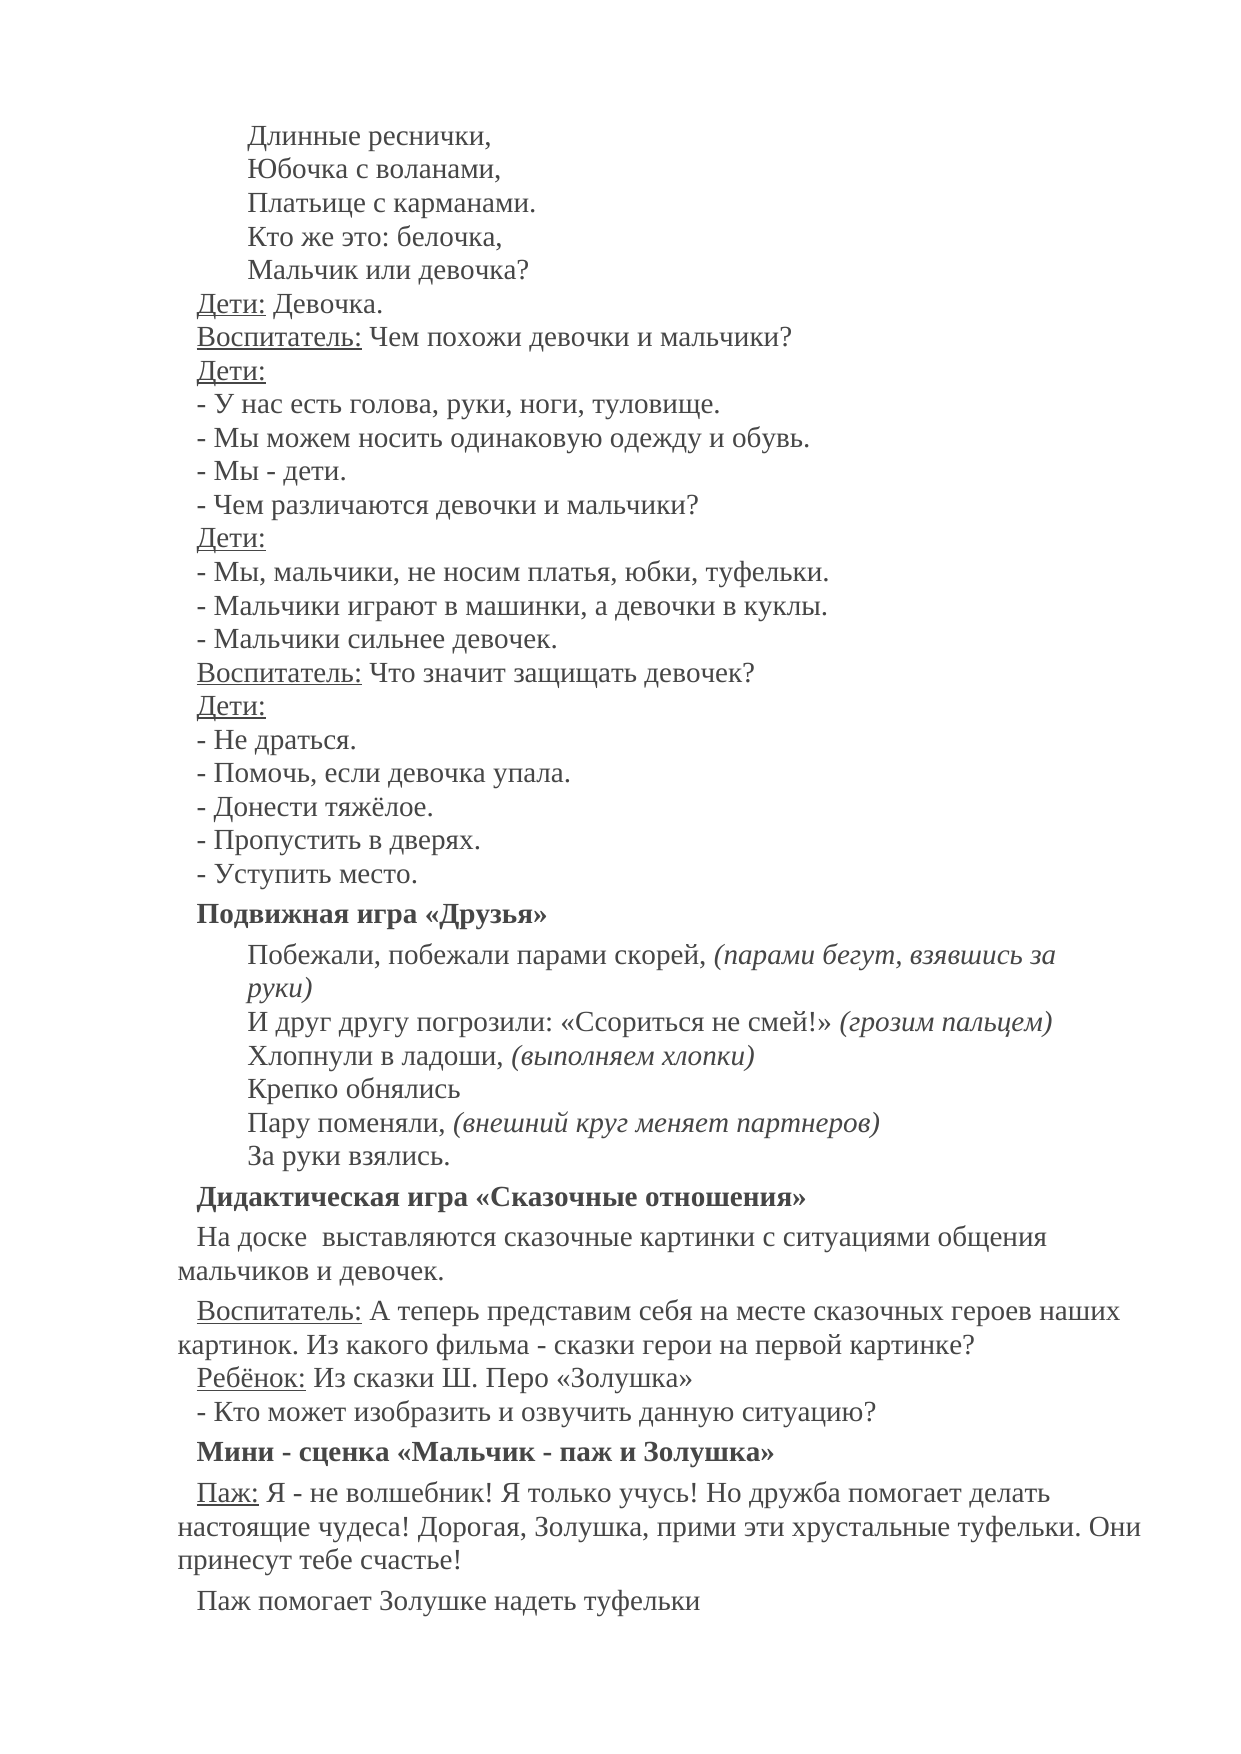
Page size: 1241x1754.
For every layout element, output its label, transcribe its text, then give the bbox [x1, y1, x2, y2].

text - Кто может изобразить и озвучить данную ситуацию? [177, 1394, 1152, 1428]
text Хлопнули в ладоши, (выполняем хлопки) [247, 1038, 1082, 1071]
text - Мы можем носить одинаковую одежду и обувь. [177, 420, 1152, 453]
text - Помочь, если девочка упала. [177, 755, 1152, 789]
text Дети: [177, 521, 1152, 554]
text За руки взялись. [247, 1138, 1082, 1172]
text Воспитатель: А теперь представим себя на месте сказочных героев наших картинок. Из какого фильма - сказки герои на первой картинке? [177, 1293, 1152, 1361]
text - Донести тяжёлое. [177, 789, 1152, 822]
text Воспитатель: Чем похожи девочки и мальчики? [177, 319, 1152, 353]
text И друг другу погрозили: «Ссориться не смей!» (грозим пальцем) [247, 1004, 1082, 1038]
text Дети: [177, 353, 1152, 386]
text Крепко обнялись [247, 1071, 1082, 1105]
text Мальчик или девочка? [247, 252, 1082, 286]
text Паж: Я - не волшебник! Я только учусь! Но дружба помогает делать настоящие чудеса! Дорогая, Золушка, прими эти хрустальные туфельки. Они принесут тебе счастье! [177, 1475, 1152, 1576]
text - Мальчики играют в машинки, а девочки в куклы. [177, 588, 1152, 621]
text Кто же это: белочка, [247, 219, 1082, 252]
text - У нас есть голова, руки, ноги, туловище. [177, 386, 1152, 420]
text Паж помогает Золушке надеть туфельки [177, 1583, 1152, 1616]
text Подвижная игра «Друзья» [177, 897, 1152, 930]
text Юбочка с воланами, [247, 152, 1082, 185]
text Дети: Девочка. [177, 286, 1152, 319]
text - Пропустить в дверях. [177, 822, 1152, 856]
text - Уступить место. [177, 856, 1152, 889]
text Длинные реснички, [247, 118, 1082, 152]
text Дети: [177, 688, 1152, 722]
text Пару поменяли, (внешний круг меняет партнеров) [247, 1105, 1082, 1138]
text Мини - сценка «Мальчик - паж и Золушка» [177, 1434, 1152, 1468]
text - Мы, мальчики, не носим платья, юбки, туфельки. [177, 554, 1152, 588]
text Ребёнок: Из сказки Ш. Перо «Золушка» [177, 1361, 1152, 1394]
text - Не драться. [177, 722, 1152, 755]
text Дидактическая игра «Сказочные отношения» [177, 1179, 1152, 1212]
text - Чем различаются девочки и мальчики? [177, 487, 1152, 521]
text На доске выставляются сказочные картинки с ситуациями общения мальчиков и девочек. [177, 1219, 1152, 1286]
text - Мы - дети. [177, 453, 1152, 487]
text Побежали, побежали парами скорей, (парами бегут, взявшись за руки) [247, 937, 1082, 1004]
text Воспитатель: Что значит защищать девочек? [177, 655, 1152, 688]
text Платьице с карманами. [247, 185, 1082, 219]
text - Мальчики сильнее девочек. [177, 621, 1152, 655]
